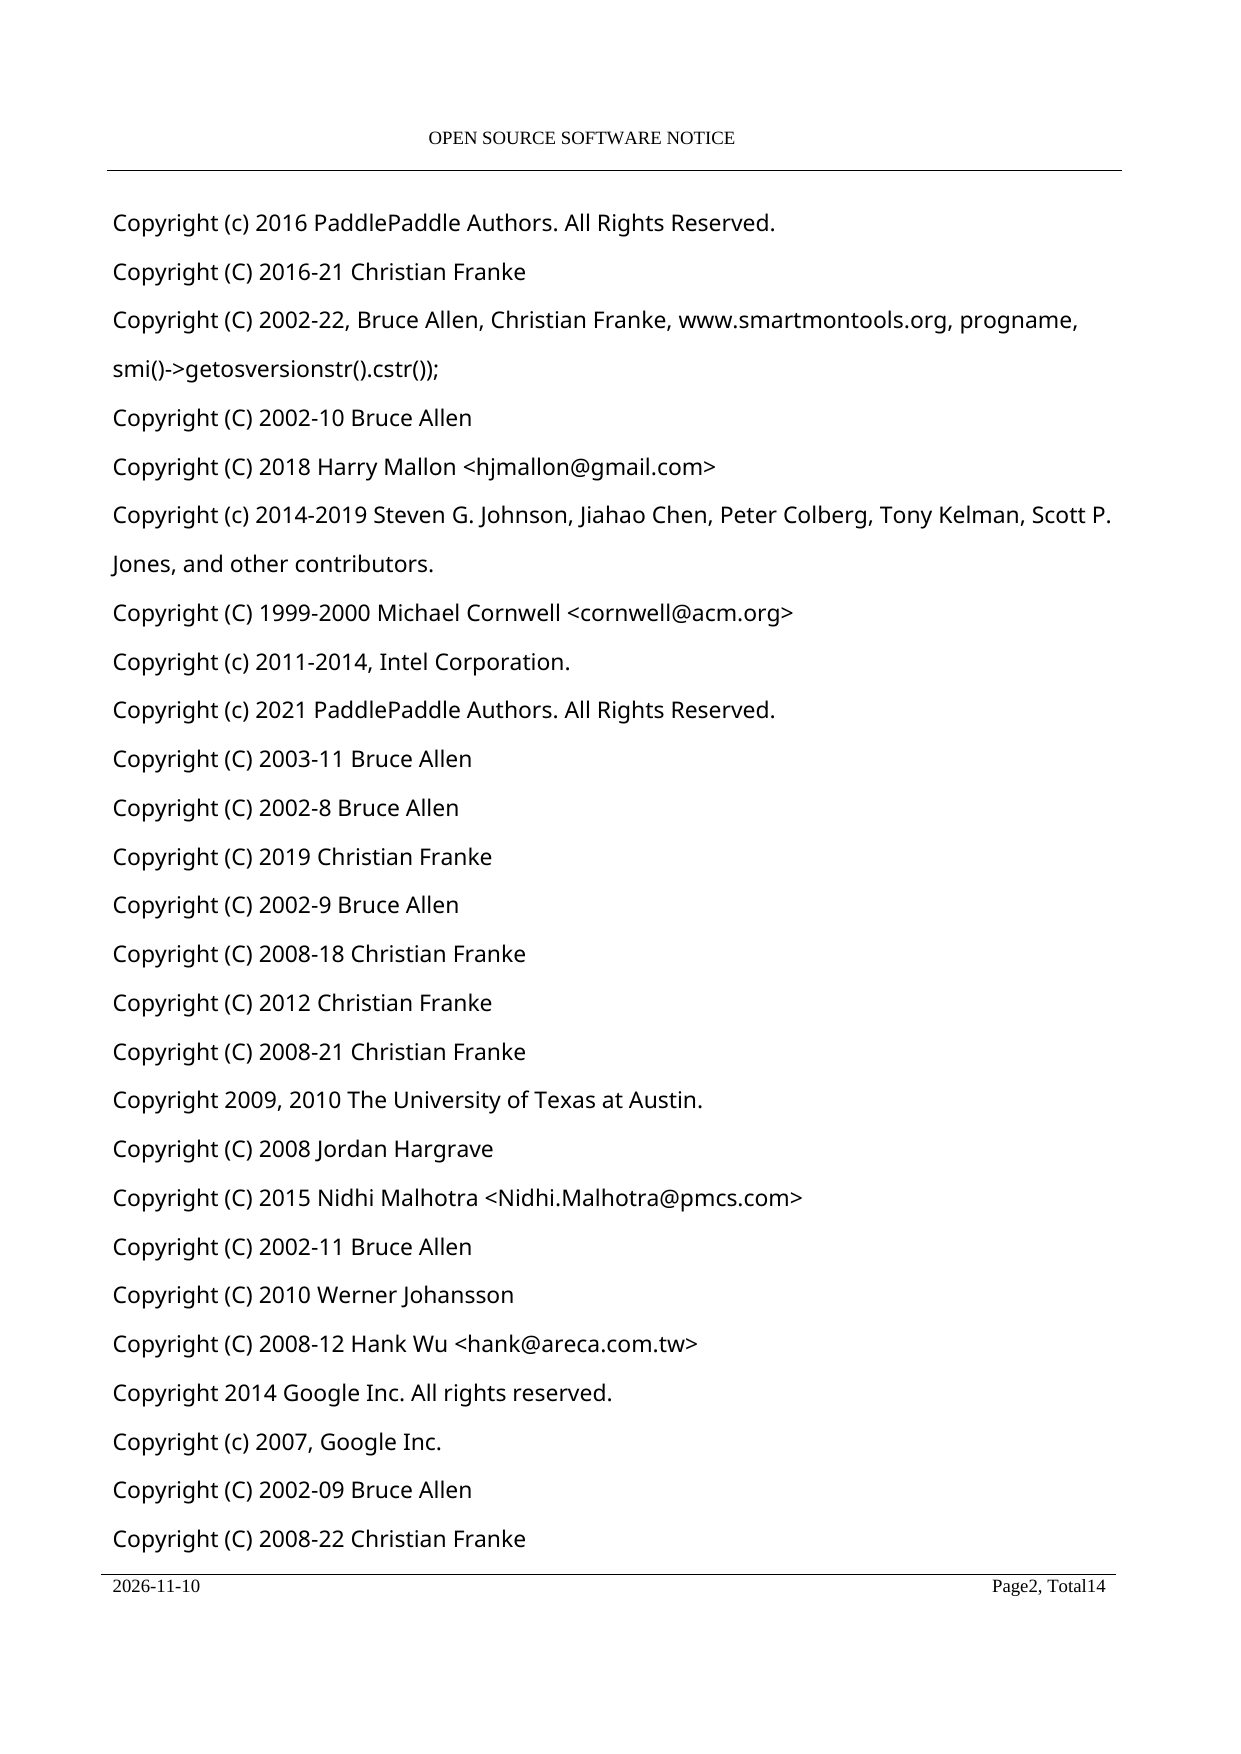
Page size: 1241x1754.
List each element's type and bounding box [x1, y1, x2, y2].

text [112, 206, 1128, 1555]
